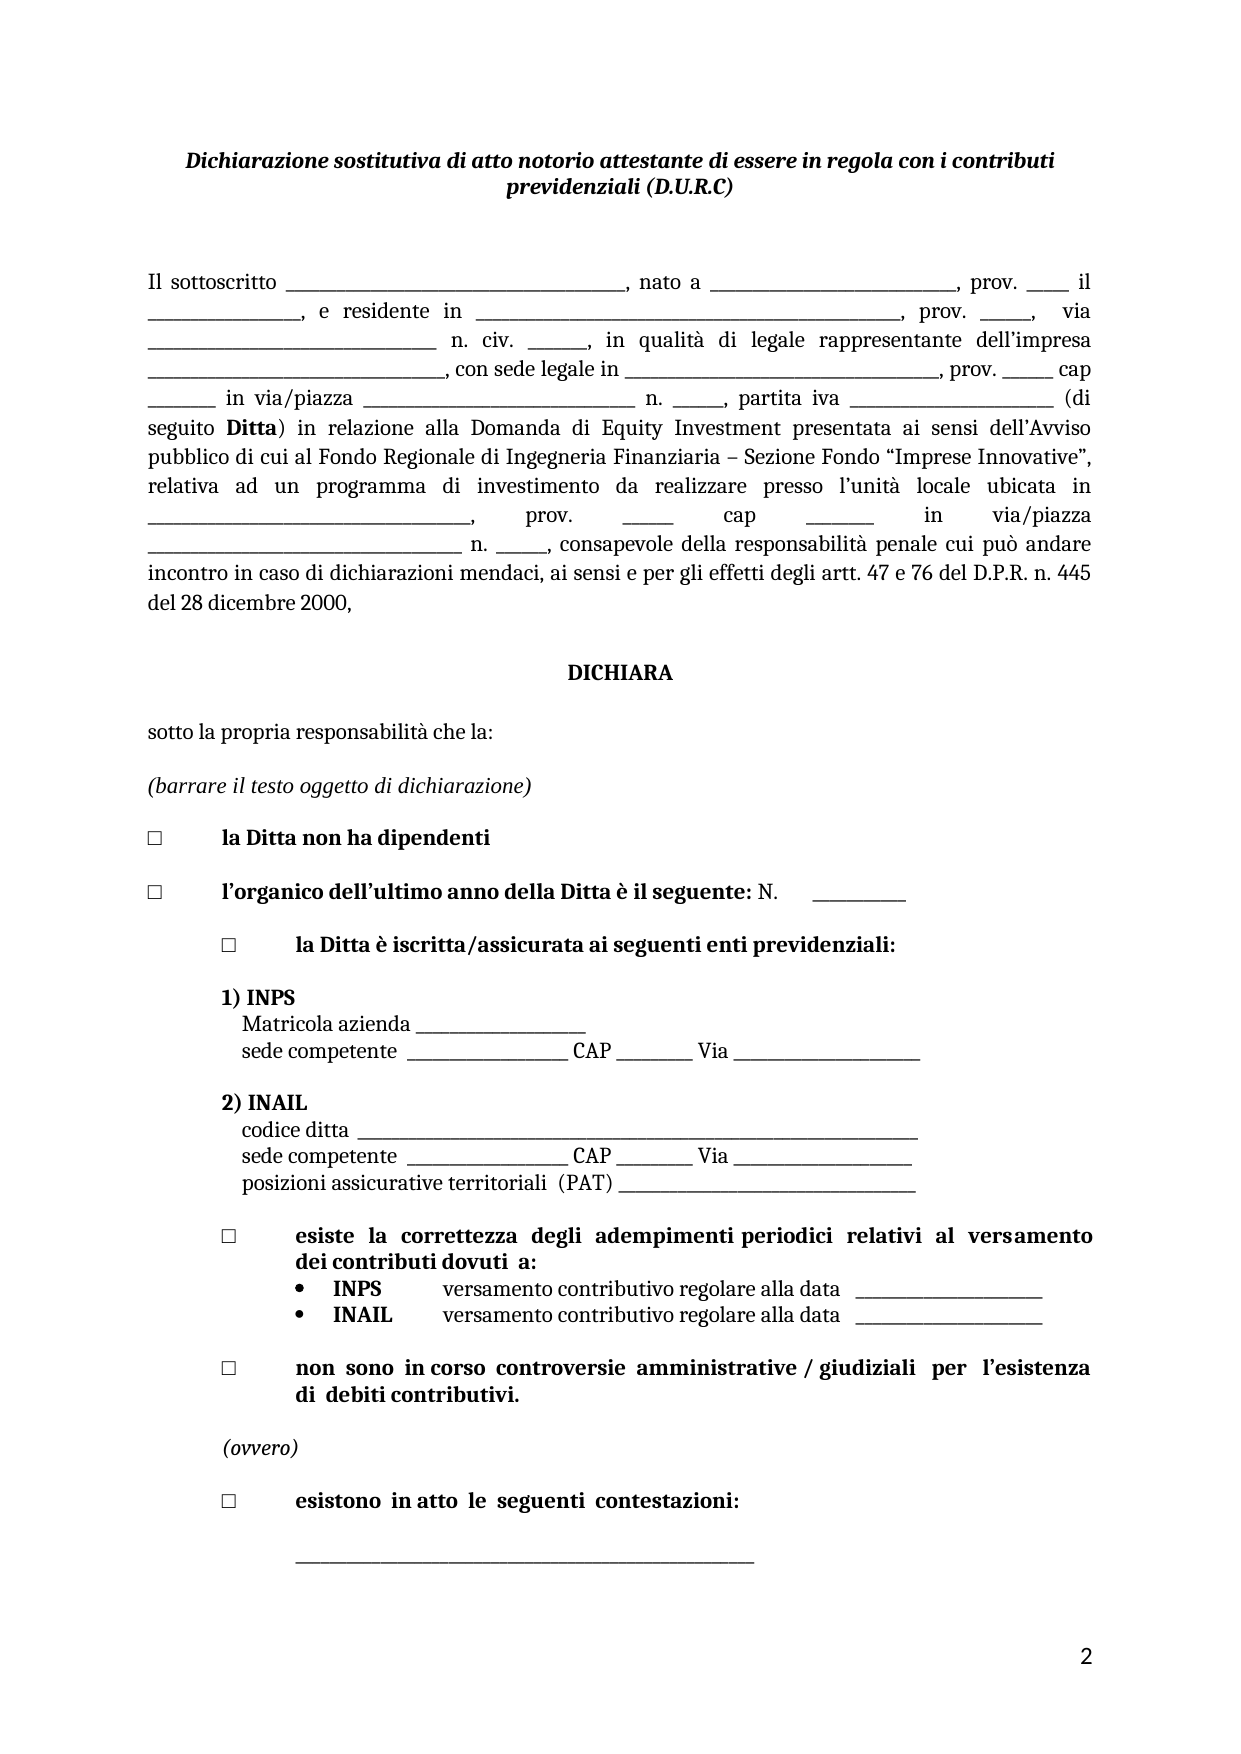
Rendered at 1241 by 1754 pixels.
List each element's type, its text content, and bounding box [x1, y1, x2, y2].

text codice ditta __________________________________________________________________ [222, 1117, 1092, 1143]
text DICHIARA [148, 657, 1092, 686]
text 2) INAIL [222, 1090, 1092, 1117]
text Matricola azienda ____________________ [222, 1011, 1092, 1037]
text sede competente ___________________ CAP _________ Via _____________________ [222, 1143, 1092, 1169]
text ______________________________________________________ [222, 1540, 1092, 1567]
text Dichiarazione sostitutiva di atto notorio attestante di essere in regola con i contributi previdenziali (D.U.R.C) [148, 148, 1092, 200]
text □ esiste la correttezza degli adempimenti periodici relativi al versamento dei contributi dovuti a: [222, 1222, 1092, 1275]
text □ la Ditta non ha dipendenti [148, 824, 1092, 852]
text □ l’organico dell’ultimo anno della Ditta è il seguente: N. ___________ [148, 878, 1092, 905]
text □ la Ditta è iscritta/assicurata ai seguenti enti previdenziali: [222, 931, 1092, 958]
text sede competente ___________________ CAP _________ Via ______________________ [222, 1037, 1092, 1064]
text (barrare il testo oggetto di dichiarazione) [148, 772, 1092, 798]
text (ovvero) [148, 1434, 1092, 1461]
text Il sottoscritto ________________________________________, nato a _____________________________, prov. _____ il __________________, e residente in __________________________________________________, prov. ______, via __________________________________ n. civ. _______, in qualità di legale rappresentante dell’impresa ___________________________________, con sede legale in _____________________________________, prov. ______ cap ________ in via/piazza ________________________________ n. ______, partita iva ________________________ (di seguito Ditta) in relazione alla Domanda di Equity Investment presentata ai sensi dell’Avviso pubblico di cui al Fondo Regionale di Ingegneria Finanziaria – Sezione Fondo “Imprese Innovative”, relativa ad un programma di investimento da realizzare presso l’unità locale ubicata in ______________________________________, prov. ______ cap ________ in via/piazza _____________________________________ n. ______, consapevole della responsabilità penale cui può andare incontro in caso di dichiarazioni mendaci, ai sensi e per gli effetti degli artt. 47 e 76 del D.P.R. n. 445 del 28 dicembre 2000, [148, 266, 1092, 616]
text □ non sono in corso controversie amministrative / giudiziali per l’esistenza di debiti contributivi. [222, 1354, 1092, 1408]
text 1) INPS [222, 985, 1092, 1011]
text posizioni assicurative territoriali (PAT) ___________________________________ [222, 1169, 1092, 1196]
text sotto la propria responsabilità che la: [148, 719, 1092, 745]
list INPS versamento contributivo regolare alla data ______________________ [295, 1275, 1092, 1302]
list INAIL versamento contributivo regolare alla data ______________________ [295, 1302, 1092, 1328]
text □ esistono in atto le seguenti contestazioni: [222, 1487, 1092, 1514]
